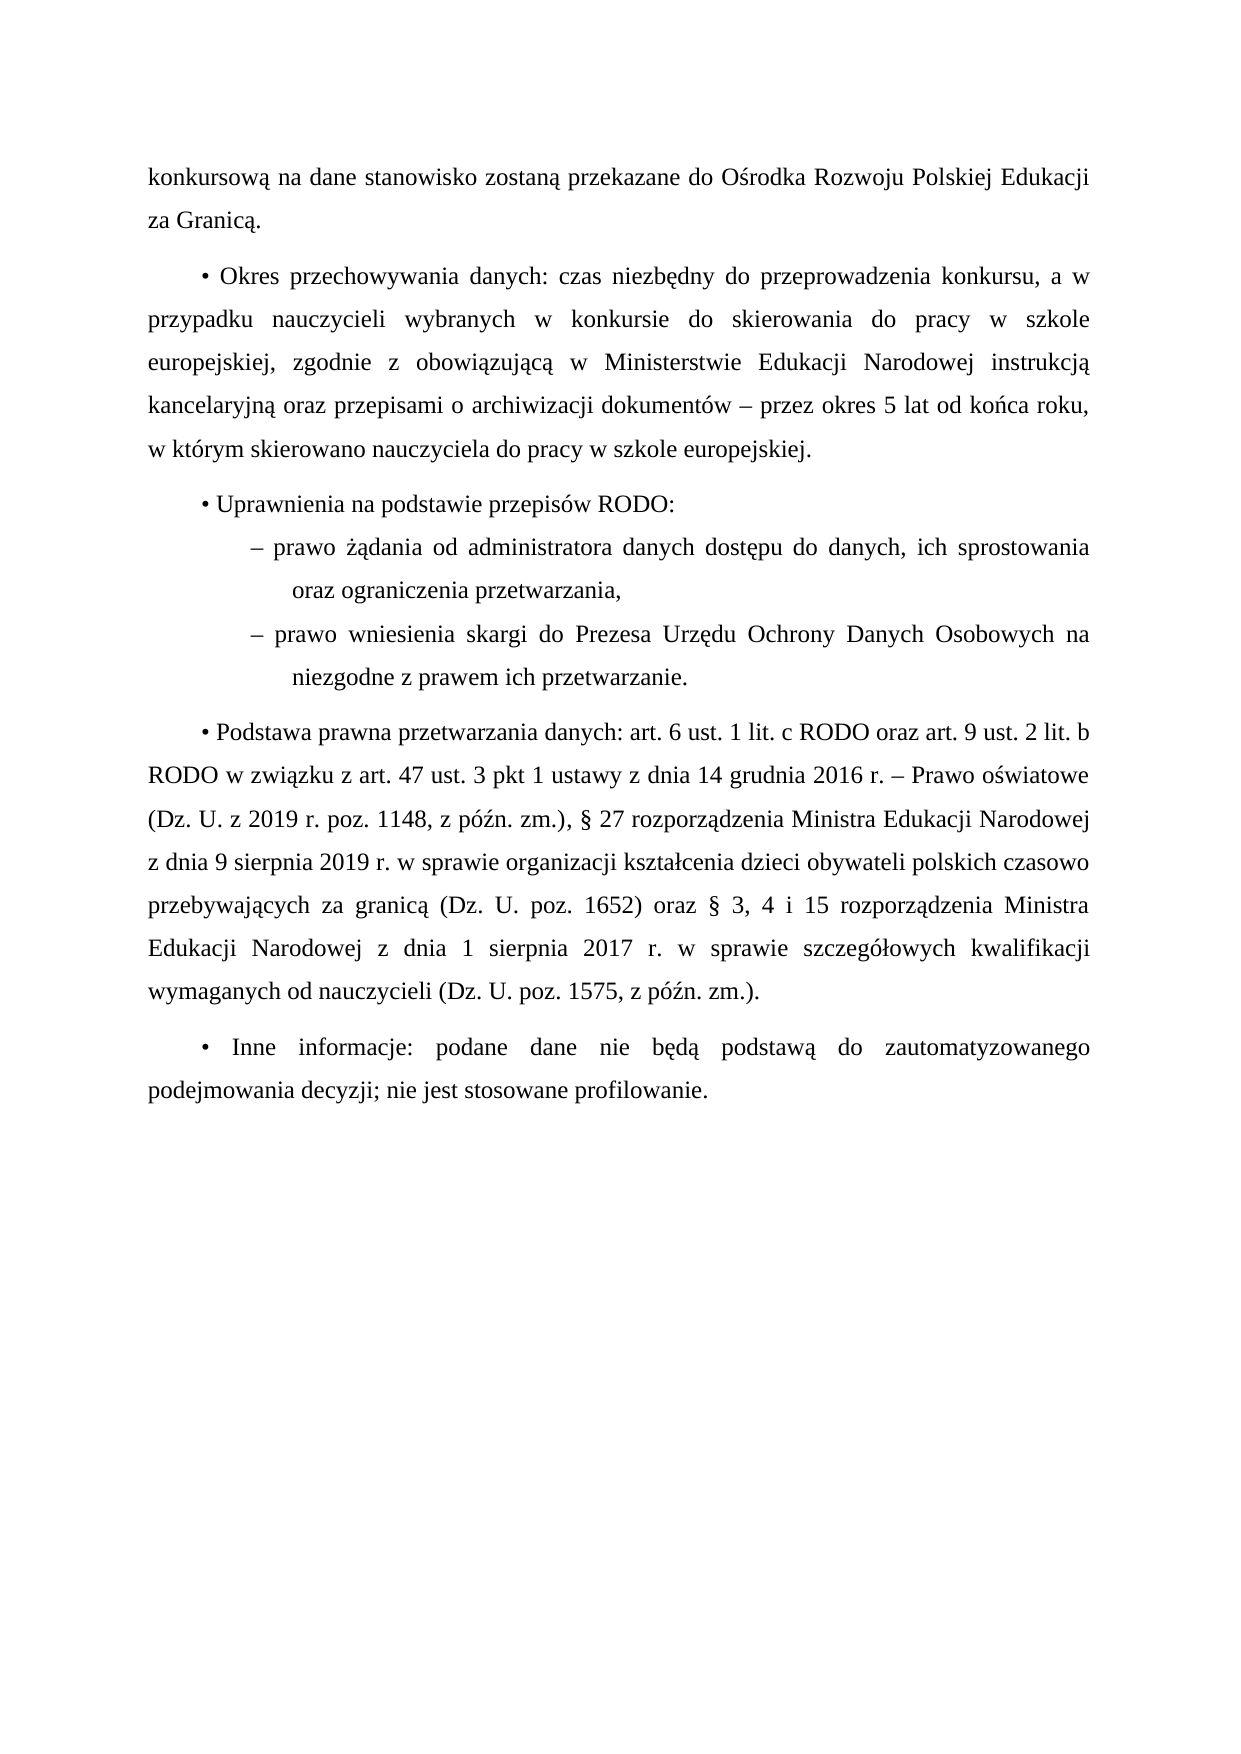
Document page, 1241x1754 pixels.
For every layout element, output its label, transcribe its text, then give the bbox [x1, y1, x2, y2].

text • Okres przechowywania danych: czas niezbędny do przeprowadzenia konkursu, a w przypadku nauczycieli wybranych w konkursie do skierowania do pracy w szkole europejskiej, zgodnie z obowiązującą w Ministerstwie Edukacji Narodowej instrukcją kancelaryjną oraz przepisami o archiwizacji dokumentów – przez okres 5 lat od końca roku, w którym skierowano nauczyciela do pracy w szkole europejskiej. [148, 261, 1091, 462]
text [148, 162, 1091, 234]
text • Podstawa prawna przetwarzania danych: art. 6 ust. 1 lit. c RODO oraz art. 9 ust. 2 lit. b RODO w związku z art. 47 ust. 3 pkt 1 ustawy z dnia 14 grudnia 2016 r. – Prawo oświatowe (Dz. U. z 2019 r. poz. 1148, z późn. zm.), § 27 rozporządzenia Ministra Edukacji Narodowej z dnia 9 sierpnia 2019 r. w sprawie organizacji kształcenia dzieci obywateli polskich czasowo przebywających za granicą (Dz. U. poz. 1652) oraz § 3, 4 i 15 rozporządzenia Ministra Edukacji Narodowej z dnia 1 sierpnia 2017 r. w sprawie szczegółowych kwalifikacji wymaganych od nauczycieli (Dz. U. poz. 1575, z późn. zm.). [148, 717, 1091, 1005]
text • Uprawnienia na podstawie przepisów RODO: [148, 489, 1091, 518]
text • Inne informacje: podane dane nie będą podstawą do zautomatyzowanego podejmowania decyzji; nie jest stosowane profilowanie. [148, 1032, 1091, 1104]
text – prawo wniesienia skargi do Prezesa Urzędu Ochrony Danych Osobowych na niezgodne z prawem ich przetwarzanie. [251, 619, 1091, 691]
text – prawo żądania od administratora danych dostępu do danych, ich sprostowania oraz ograniczenia przetwarzania, [251, 532, 1091, 604]
